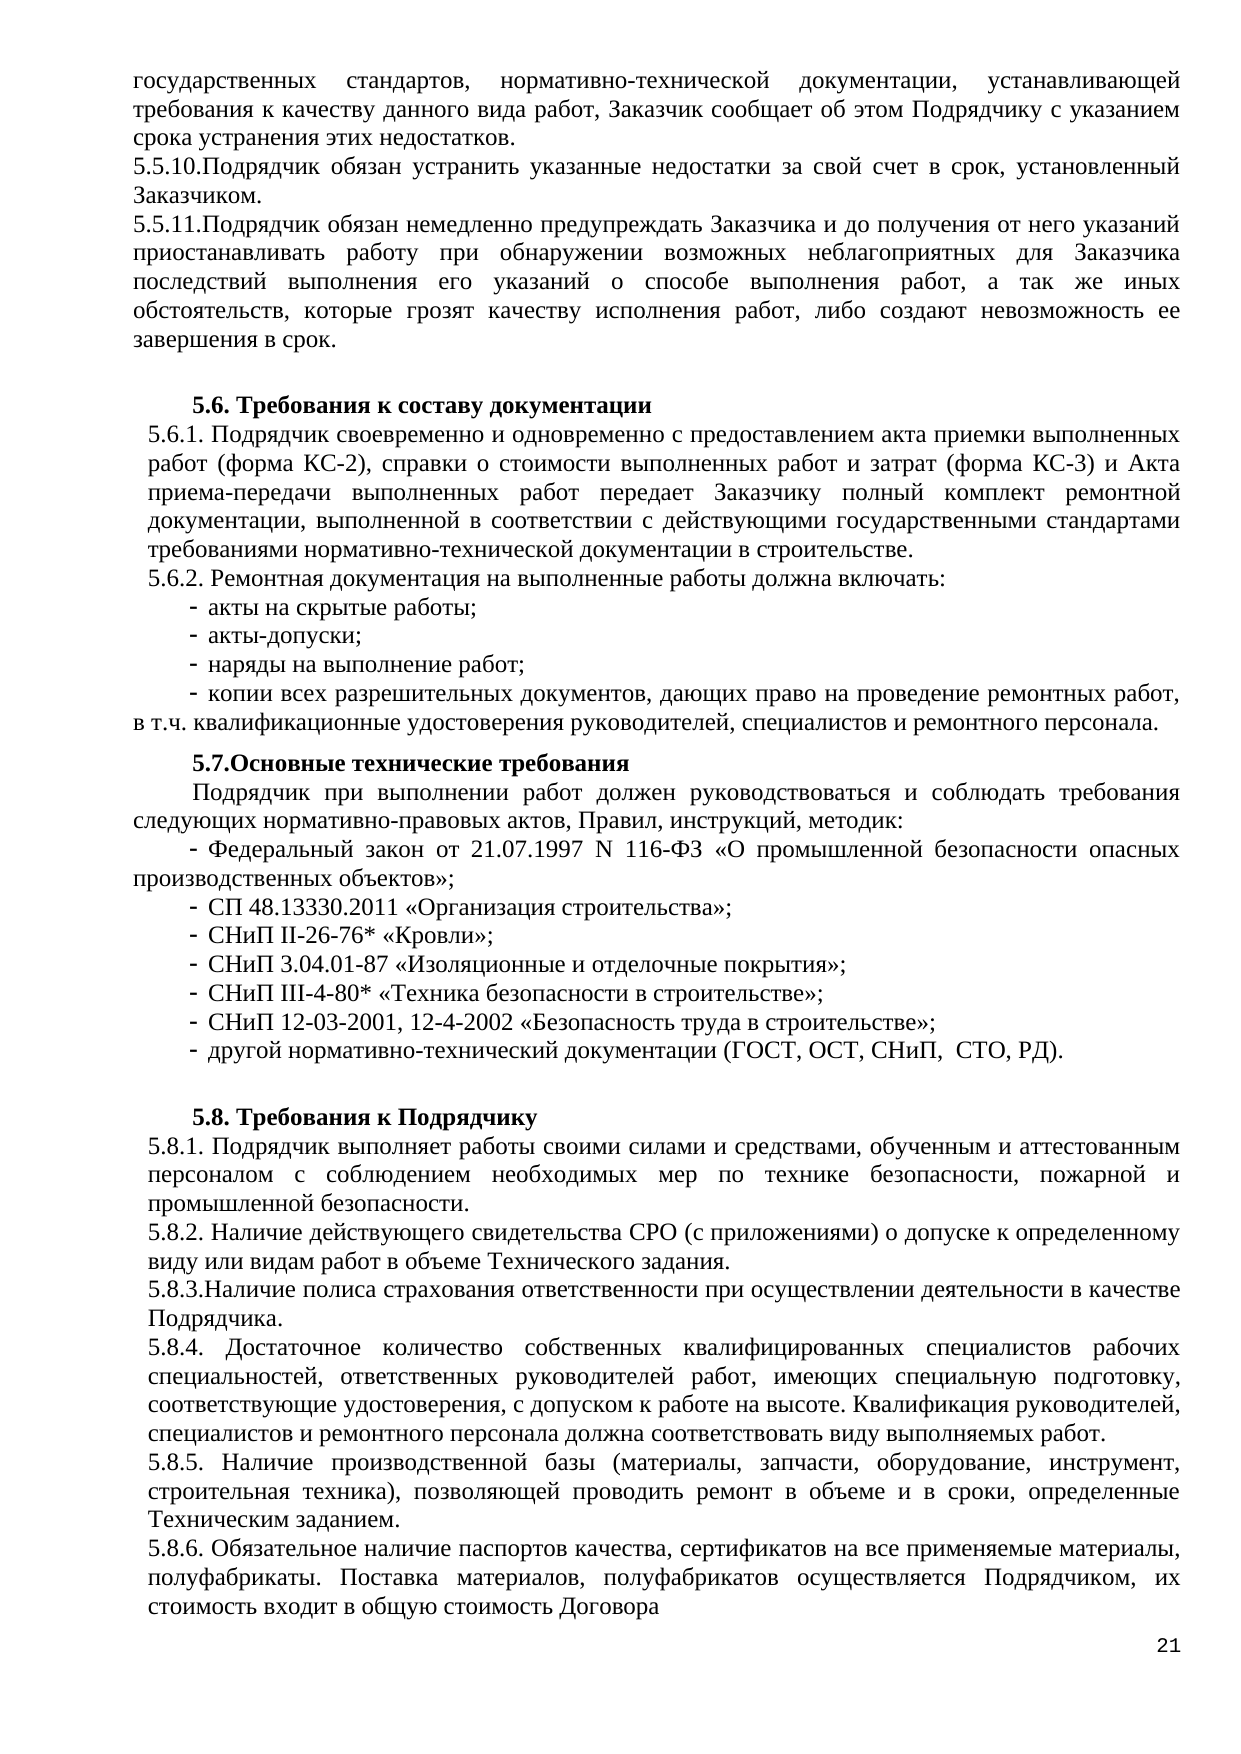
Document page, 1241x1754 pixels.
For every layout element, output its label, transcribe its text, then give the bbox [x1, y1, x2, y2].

list СП 48.13330.2011 «Организация строительства»; [133, 892, 1181, 920]
text 5.8.5. Наличие производственной базы (материалы, запчасти, оборудование, инструмент, строительная техника), позволяющей проводить ремонт в объеме и в сроки, определенные Техническим заданием. [148, 1447, 1181, 1533]
text 5.8.2. Наличие действующего свидетельства СРО (с приложениями) о допуске к определенному виду или видам работ в объеме Технического задания. [148, 1217, 1181, 1274]
list наряды на выполнение работ; [133, 649, 1181, 678]
text 5.6. Требования к составу документации [133, 390, 1181, 419]
list копии всех разрешительных документов, дающих право на проведение ремонтных работ, в т.ч. квалификационные удостоверения руководителей, специалистов и ремонтного персонала. [133, 678, 1181, 735]
text 5.6.1. Подрядчик своевременно и одновременно с предоставлением акта приемки выполненных работ (форма КС-2), справки о стоимости выполненных работ и затрат (форма КС-3) и Акта приема-передачи выполненных работ передает Заказчику полный комплект ремонтной документации, выполненной в соответствии с действующими государственными стандартами требованиями нормативно-технической документации в строительстве. [148, 419, 1181, 563]
list другой нормативно-технический документации (ГОСТ, ОСТ, СНиП, СТО, РД). [133, 1035, 1181, 1064]
text 5.8.4. Достаточное количество собственных квалифицированных специалистов рабочих специальностей, ответственных руководителей работ, имеющих специальную подготовку, соответствующие удостоверения, с допуском к работе на высоте. Квалификация руководителей, специалистов и ремонтного персонала должна соответствовать виду выполняемых работ. [148, 1332, 1181, 1447]
list акты на скрытые работы; [133, 592, 1181, 620]
text Подрядчик при выполнении работ должен руководствоваться и соблюдать требования следующих нормативно-правовых актов, Правил, инструкций, методик: [133, 777, 1181, 834]
text 5.7.Основные технические требования [192, 748, 1181, 777]
list СНиП 12-03-2001, 12-4-2002 «Безопасность труда в строительстве»; [133, 1007, 1181, 1035]
list Подрядчик обязан устранить указанные недостатки за свой счет в срок, установленный Заказчиком. [133, 151, 1181, 209]
list СНиП III-4-80* «Техника безопасности в строительстве»; [133, 978, 1181, 1007]
list СНиП II-26-76* «Кровли»; [133, 920, 1181, 949]
text 5.8.1. Подрядчик выполняет работы своими силами и средствами, обученным и аттестованным персоналом с соблюдением необходимых мер по технике безопасности, пожарной и промышленной безопасности. [148, 1131, 1181, 1217]
list акты-допуски; [133, 620, 1181, 649]
text 5.6.2. Ремонтная документация на выполненные работы должна включать: [148, 563, 1181, 592]
text 5.8. Требования к Подрядчику [133, 1102, 1181, 1131]
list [133, 65, 1181, 151]
list Федеральный закон от 21.07.1997 N 116-ФЗ «О промышленной безопасности опасных производственных объектов»; [133, 834, 1181, 892]
text 5.8.6. Обязательное наличие паспортов качества, сертификатов на все применяемые материалы, полуфабрикаты. Поставка материалов, полуфабрикатов осуществляется Подрядчиком, их стоимость входит в общую стоимость Договора [148, 1533, 1181, 1619]
list СНиП 3.04.01-87 «Изоляционные и отделочные покрытия»; [133, 949, 1181, 978]
list Подрядчик обязан немедленно предупреждать Заказчика и до получения от него указаний приостанавливать работу при обнаружении возможных неблагоприятных для Заказчика последствий выполнения его указаний о способе выполнения работ, а так же иных обстоятельств, которые грозят качеству исполнения работ, либо создают невозможность ее завершения в срок. [133, 209, 1181, 352]
text 5.8.3.Наличие полиса страхования ответственности при осуществлении деятельности в качестве Подрядчика. [148, 1274, 1181, 1332]
